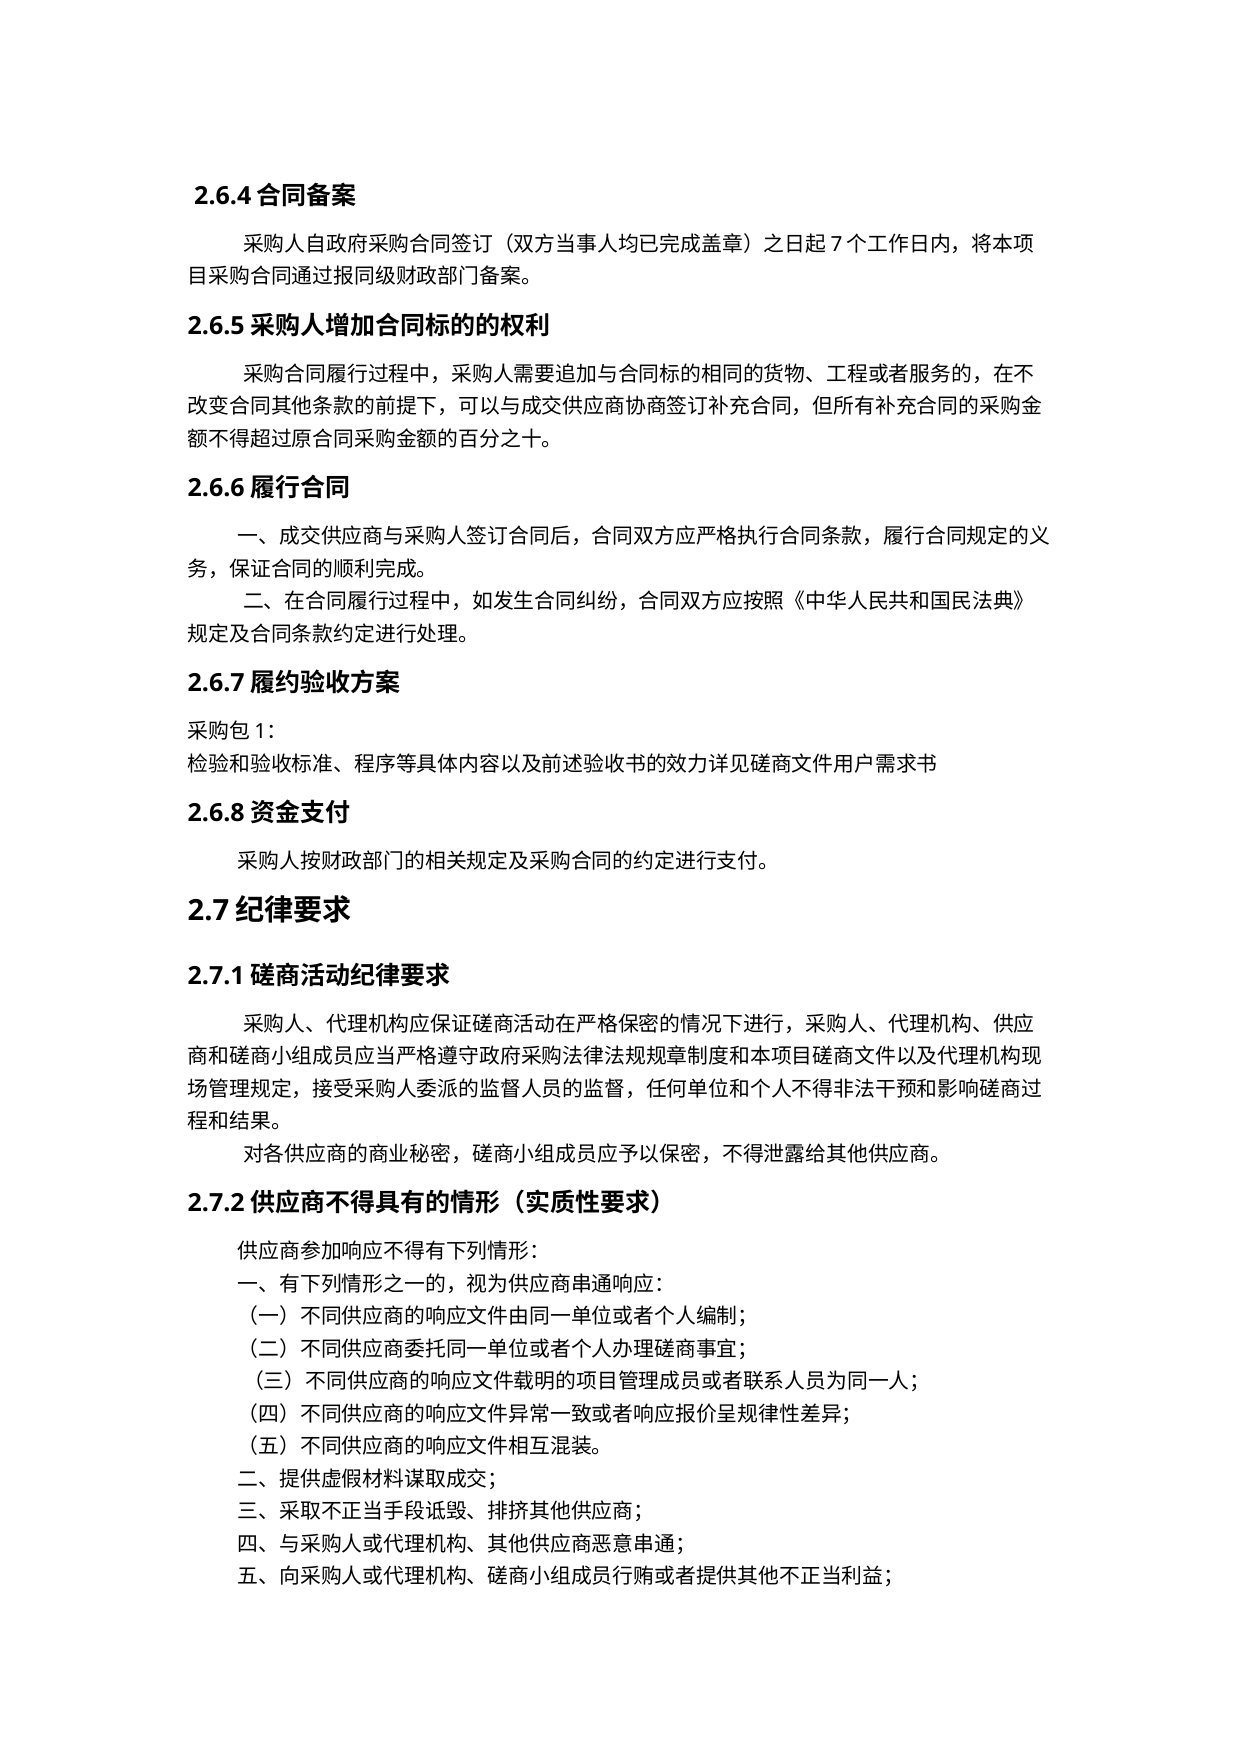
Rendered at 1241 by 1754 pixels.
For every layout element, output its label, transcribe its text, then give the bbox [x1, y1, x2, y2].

text （三）不同供应商的响应文件载明的项目管理成员或者联系人员为同一人； [187, 1364, 1053, 1397]
text 采购包1： [187, 714, 1053, 747]
text 供应商参加响应不得有下列情形： [187, 1234, 1053, 1267]
text 五、向采购人或代理机构、磋商小组成员行贿或者提供其他不正当利益； [187, 1559, 1053, 1592]
text 四、与采购人或代理机构、其他供应商恶意串通； [187, 1527, 1053, 1559]
text 采购人自政府采购合同签订（双方当事人均已完成盖章）之日起7个工作日内，将本项目采购合同通过报同级财政部门备案。 [187, 227, 1053, 292]
text 2.6.4合同备案 [187, 162, 1053, 227]
text 对各供应商的商业秘密，磋商小组成员应予以保密，不得泄露给其他供应商。 [187, 1137, 1053, 1169]
text （二）不同供应商委托同一单位或者个人办理磋商事宜； [187, 1332, 1053, 1364]
text （一）不同供应商的响应文件由同一单位或者个人编制； [187, 1299, 1053, 1332]
text 2.6.5采购人增加合同标的的权利 [187, 292, 1053, 357]
text 采购人按财政部门的相关规定及采购合同的约定进行支付。 [187, 844, 1053, 877]
text 2.6.8资金支付 [187, 779, 1053, 844]
text 2.7.2供应商不得具有的情形（实质性要求） [187, 1169, 1053, 1234]
text （五）不同供应商的响应文件相互混装。 [187, 1429, 1053, 1462]
text 2.7.1磋商活动纪律要求 [187, 942, 1053, 1007]
text （四）不同供应商的响应文件异常一致或者响应报价呈规律性差异； [187, 1397, 1053, 1429]
text 2.6.6履行合同 [187, 454, 1053, 519]
text 二、在合同履行过程中，如发生合同纠纷，合同双方应按照《中华人民共和国民法典》规定及合同条款约定进行处理。 [187, 584, 1053, 649]
text 2.7纪律要求 [187, 877, 1053, 942]
text 一、有下列情形之一的，视为供应商串通响应： [187, 1267, 1053, 1299]
text 检验和验收标准、程序等具体内容以及前述验收书的效力详见磋商文件用户需求书 [187, 747, 1053, 779]
text 三、采取不正当手段诋毁、排挤其他供应商； [187, 1494, 1053, 1527]
text 采购人、代理机构应保证磋商活动在严格保密的情况下进行，采购人、代理机构、供应商和磋商小组成员应当严格遵守政府采购法律法规规章制度和本项目磋商文件以及代理机构现场管理规定，接受采购人委派的监督人员的监督，任何单位和个人不得非法干预和影响磋商过程和结果。 [187, 1007, 1053, 1137]
text 采购合同履行过程中，采购人需要追加与合同标的相同的货物、工程或者服务的，在不改变合同其他条款的前提下，可以与成交供应商协商签订补充合同，但所有补充合同的采购金额不得超过原合同采购金额的百分之十。 [187, 357, 1053, 454]
text 2.6.7履约验收方案 [187, 649, 1053, 714]
text 一、成交供应商与采购人签订合同后，合同双方应严格执行合同条款，履行合同规定的义务，保证合同的顺利完成。 [187, 519, 1053, 584]
text 二、提供虚假材料谋取成交； [187, 1462, 1053, 1494]
